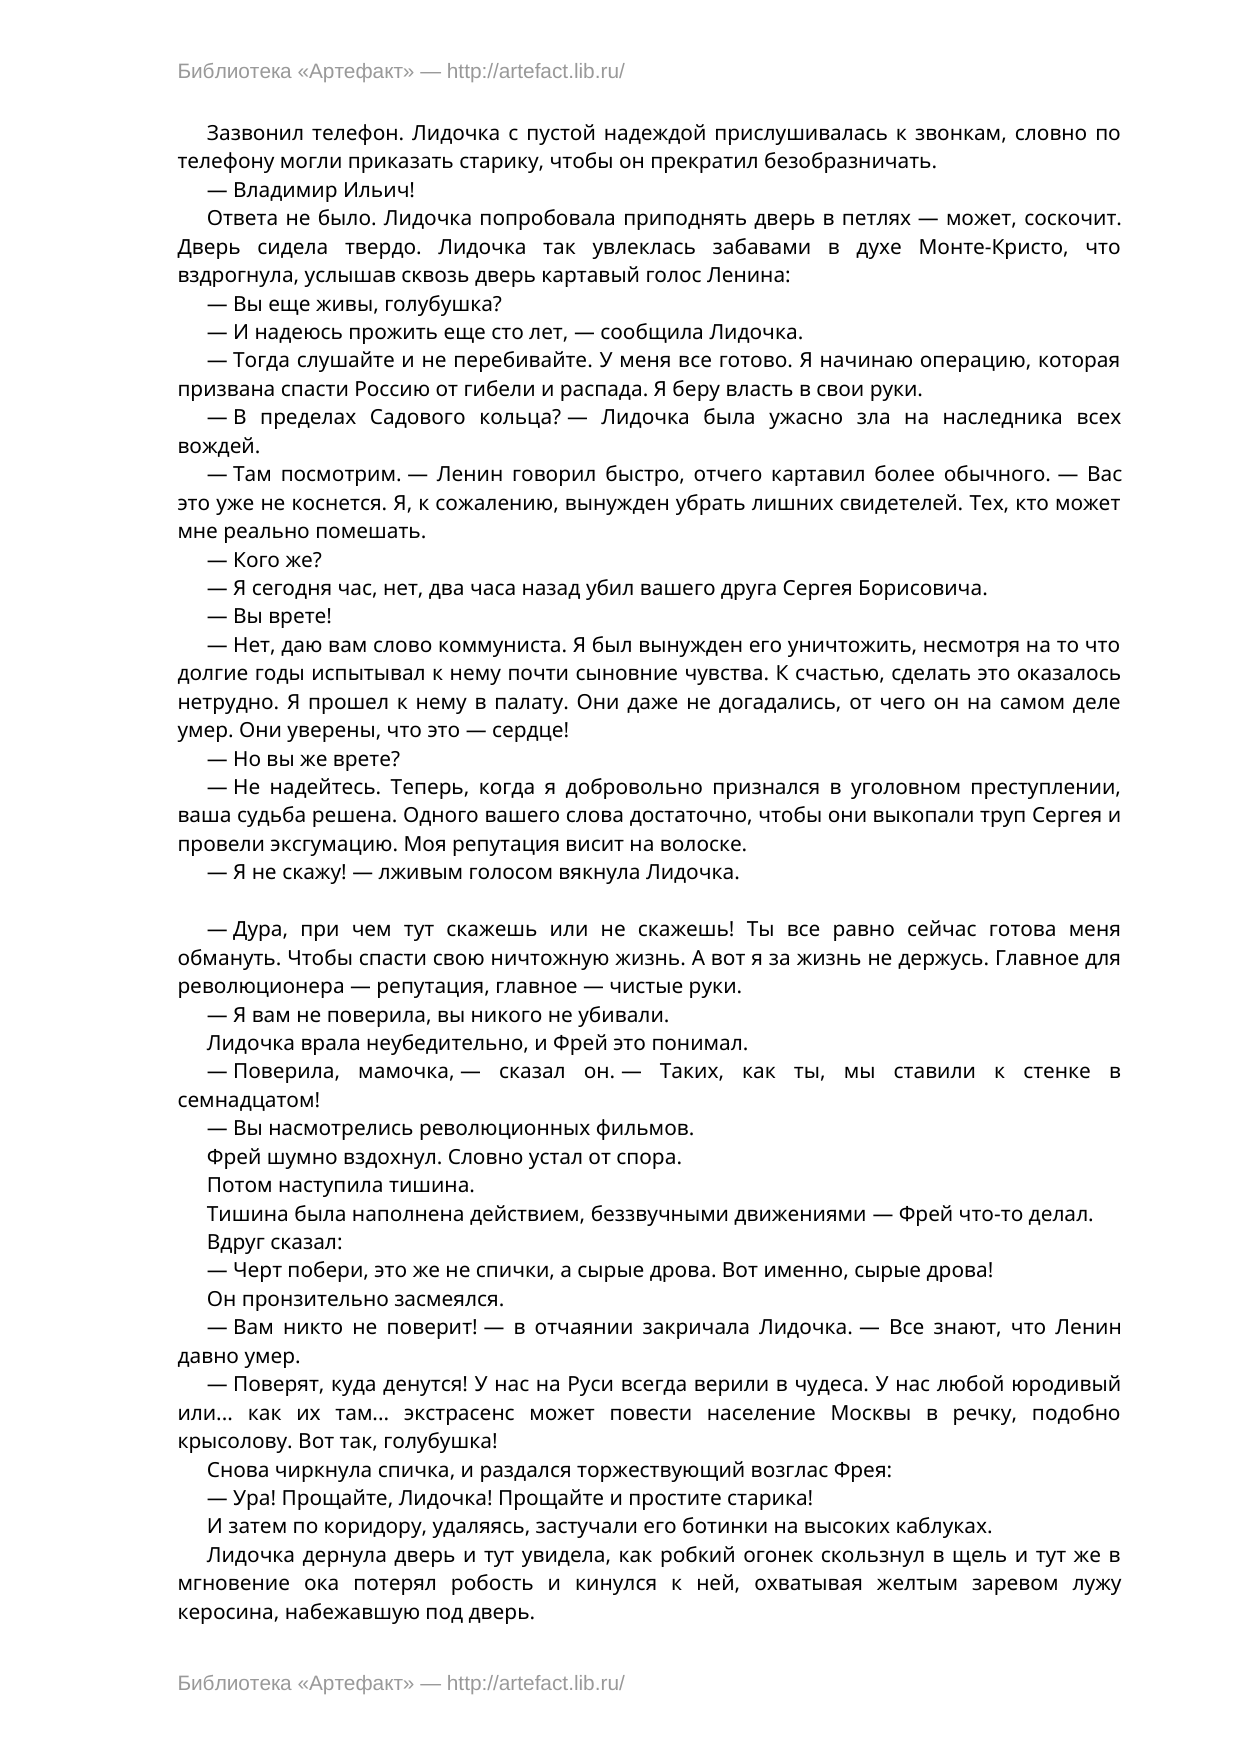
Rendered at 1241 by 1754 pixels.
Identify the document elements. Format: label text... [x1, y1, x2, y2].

text И затем по коридору, удаляясь, застучали его ботинки на высоких каблуках. [177, 1512, 1122, 1540]
text — Там посмотрим. — Ленин говорил быстро, отчего картавил более обычного. — Вас это уже не коснется. Я, к сожалению, вынужден убрать лишних свидетелей. Тех, кто может мне реально помешать. [177, 459, 1122, 545]
text — В пределах Садового кольца? — Лидочка была ужасно зла на наследника всех вождей. [177, 402, 1122, 459]
text — Но вы же врете? [177, 744, 1122, 772]
text — Вы еще живы, голубушка? [177, 289, 1122, 317]
text — Нет, даю вам слово коммуниста. Я был вынужден его уничтожить, несмотря на то что долгие годы испытывал к нему почти сыновние чувства. К счастью, сделать это оказалось нетрудно. Я прошел к нему в палату. Они даже не догадались, от чего он на самом деле умер. Они уверены, что это — сердце! [177, 630, 1122, 744]
text Лидочка дернула дверь и тут увидела, как робкий огонек скользнул в щель и тут же в мгновение ока потерял робость и кинулся к ней, охватывая желтым заревом лужу керосина, набежавшую под дверь. [177, 1540, 1122, 1625]
text — Вам никто не поверит! — в отчаянии закричала Лидочка. — Все знают, что Ленин давно умер. [177, 1312, 1122, 1369]
text Снова чиркнула спичка, и раздался торжествующий возглас Фрея: [177, 1455, 1122, 1483]
text — Ура! Прощайте, Лидочка! Прощайте и простите старика! [177, 1483, 1122, 1512]
text — Вы врете! [177, 602, 1122, 630]
text — Поверила, мамочка, — сказал он. — Таких, как ты, мы ставили к стенке в семнадцатом! [177, 1057, 1122, 1113]
text — И надеюсь прожить еще сто лет, — сообщила Лидочка. [177, 317, 1122, 346]
text — Вы насмотрелись революционных фильмов. [177, 1113, 1122, 1142]
text — Тогда слушайте и не перебивайте. У меня все готово. Я начинаю операцию, которая призвана спасти Россию от гибели и распада. Я беру власть в свои руки. [177, 346, 1122, 402]
text — Не надейтесь. Теперь, когда я добровольно признался в уголовном преступлении, ваша судьба решена. Одного вашего слова достаточно, чтобы они выкопали труп Сергея и провели эксгумацию. Моя репутация висит на волоске. [177, 772, 1122, 857]
text Фрей шумно вздохнул. Словно устал от спора. [177, 1142, 1122, 1170]
text — Черт побери, это же не спички, а сырые дрова. Вот именно, сырые дрова! [177, 1256, 1122, 1284]
text Зазвонил телефон. Лидочка с пустой надеждой прислушивалась к звонкам, словно по телефону могли приказать старику, чтобы он прекратил безобразничать. [177, 118, 1122, 175]
text — Поверят, куда денутся! У нас на Руси всегда верили в чудеса. У нас любой юродивый или... как их там... экстрасенс может повести население Москвы в речку, подобно крысолову. Вот так, голубушка! [177, 1369, 1122, 1455]
text Лидочка врала неубедительно, и Фрей это понимал. [177, 1028, 1122, 1057]
text Тишина была наполнена действием, беззвучными движениями — Фрей что-то делал. [177, 1199, 1122, 1227]
text — Дура, при чем тут скажешь или не скажешь! Ты все равно сейчас готова меня обмануть. Чтобы спасти свою ничтожную жизнь. А вот я за жизнь не держусь. Главное для революционера — репутация, главное — чистые руки. [177, 914, 1122, 1000]
text Ответа не было. Лидочка попробовала приподнять дверь в петлях — может, соскочит. Дверь сидела твердо. Лидочка так увлеклась забавами в духе Монте-Кристо, что вздрогнула, услышав сквозь дверь картавый голос Ленина: [177, 203, 1122, 289]
text — Владимир Ильич! [177, 175, 1122, 203]
text — Кого же? [177, 545, 1122, 573]
text Потом наступила тишина. [177, 1170, 1122, 1199]
text — Я не скажу! — лживым голосом вякнула Лидочка. [177, 857, 1122, 886]
text Вдруг сказал: [177, 1227, 1122, 1256]
text Он пронзительно засмеялся. [177, 1284, 1122, 1312]
text — Я сегодня час, нет, два часа назад убил вашего друга Сергея Борисовича. [177, 573, 1122, 602]
text — Я вам не поверила, вы никого не убивали. [177, 1000, 1122, 1028]
